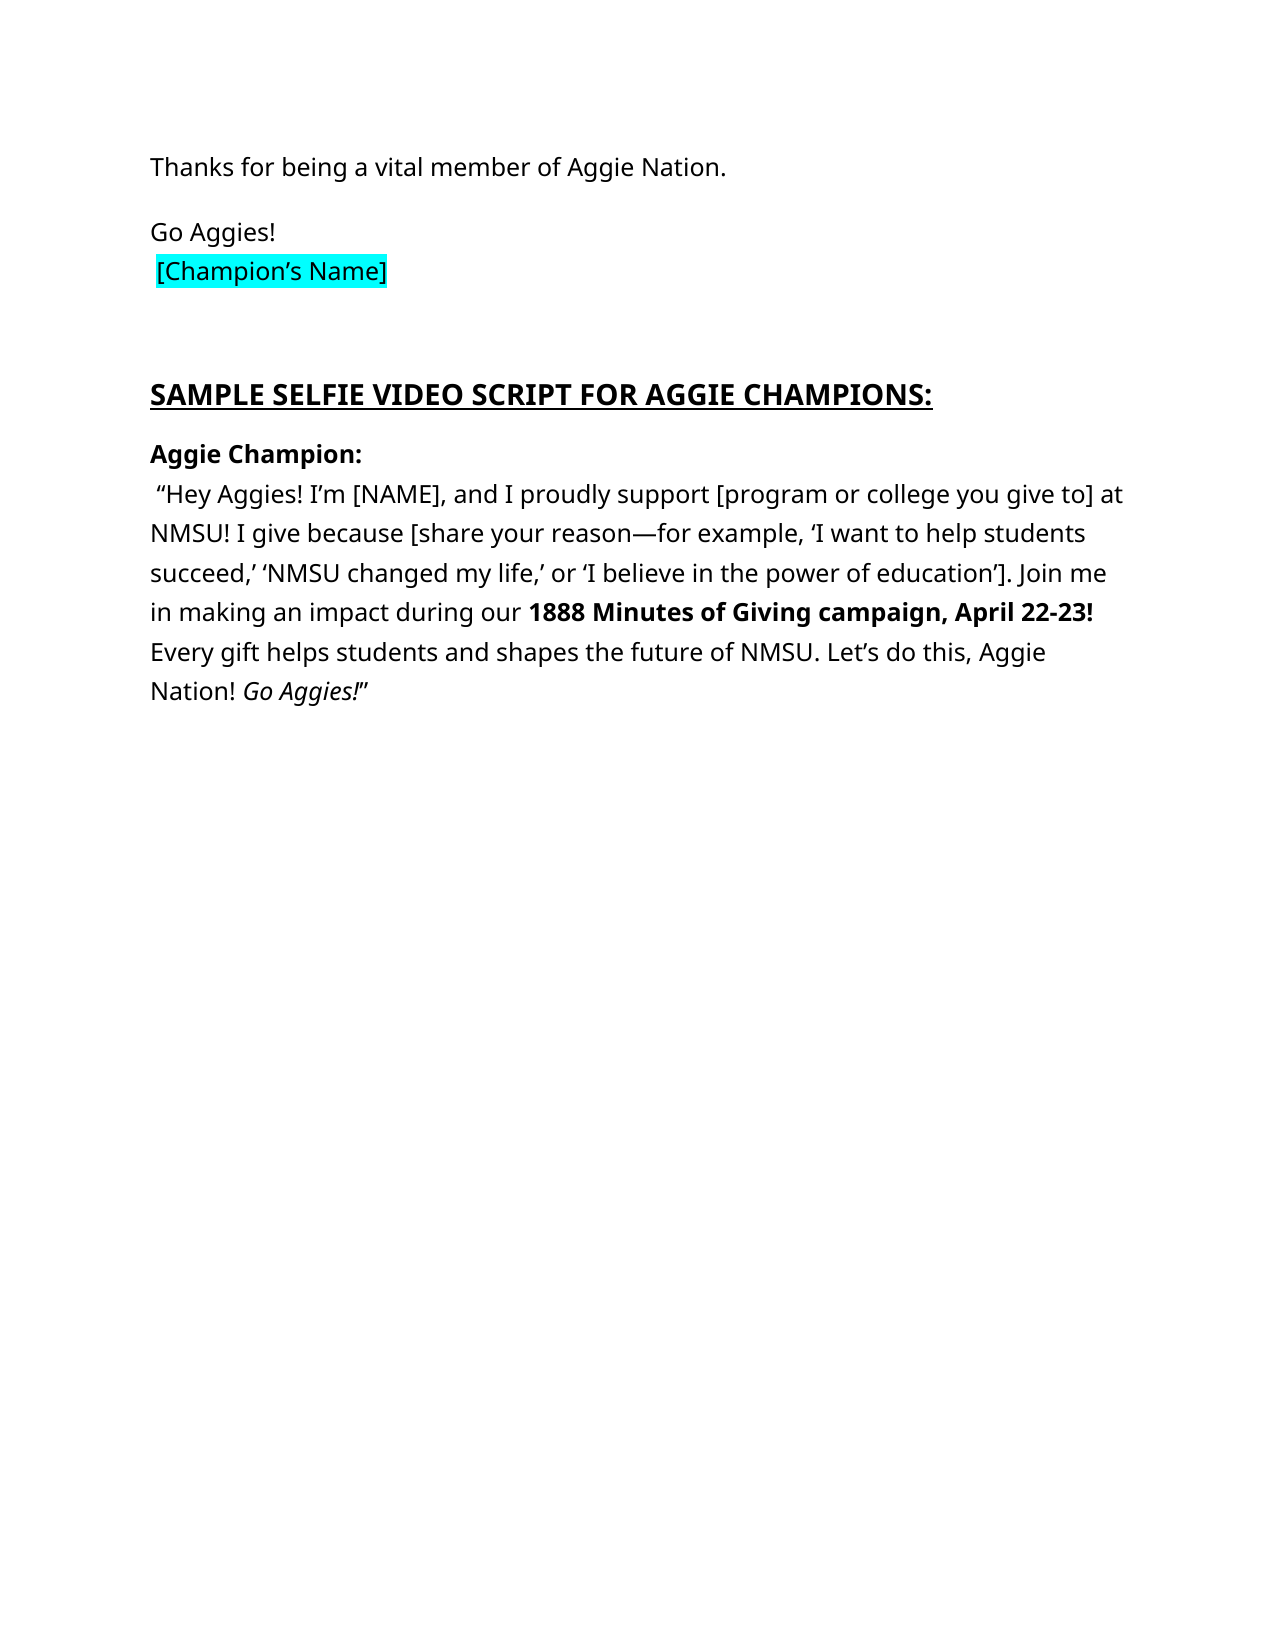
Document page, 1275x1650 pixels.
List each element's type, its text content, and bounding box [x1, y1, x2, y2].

text Aggie Champion: “Hey Aggies! I’m [NAME], and I proudly support [program or college you give to] at NMSU! I give because [share your reason—for example, ‘I want to help students succeed,’ ‘NMSU changed my life,’ or ‘I believe in the power of education’]. Join me in making an impact during our 1888 Minutes of Giving campaign, April 22-23! Every gift helps students and shapes the future of NMSU. Let’s do this, Aggie Nation! Go Aggies!” [150, 437, 1125, 708]
text Go Aggies! [Champion’s Name] [150, 214, 1125, 288]
text SAMPLE SELFIE VIDEO SCRIPT FOR AGGIE CHAMPIONS: [150, 374, 1125, 414]
text Thanks for being a vital member of Aggie Nation. [150, 150, 1125, 184]
